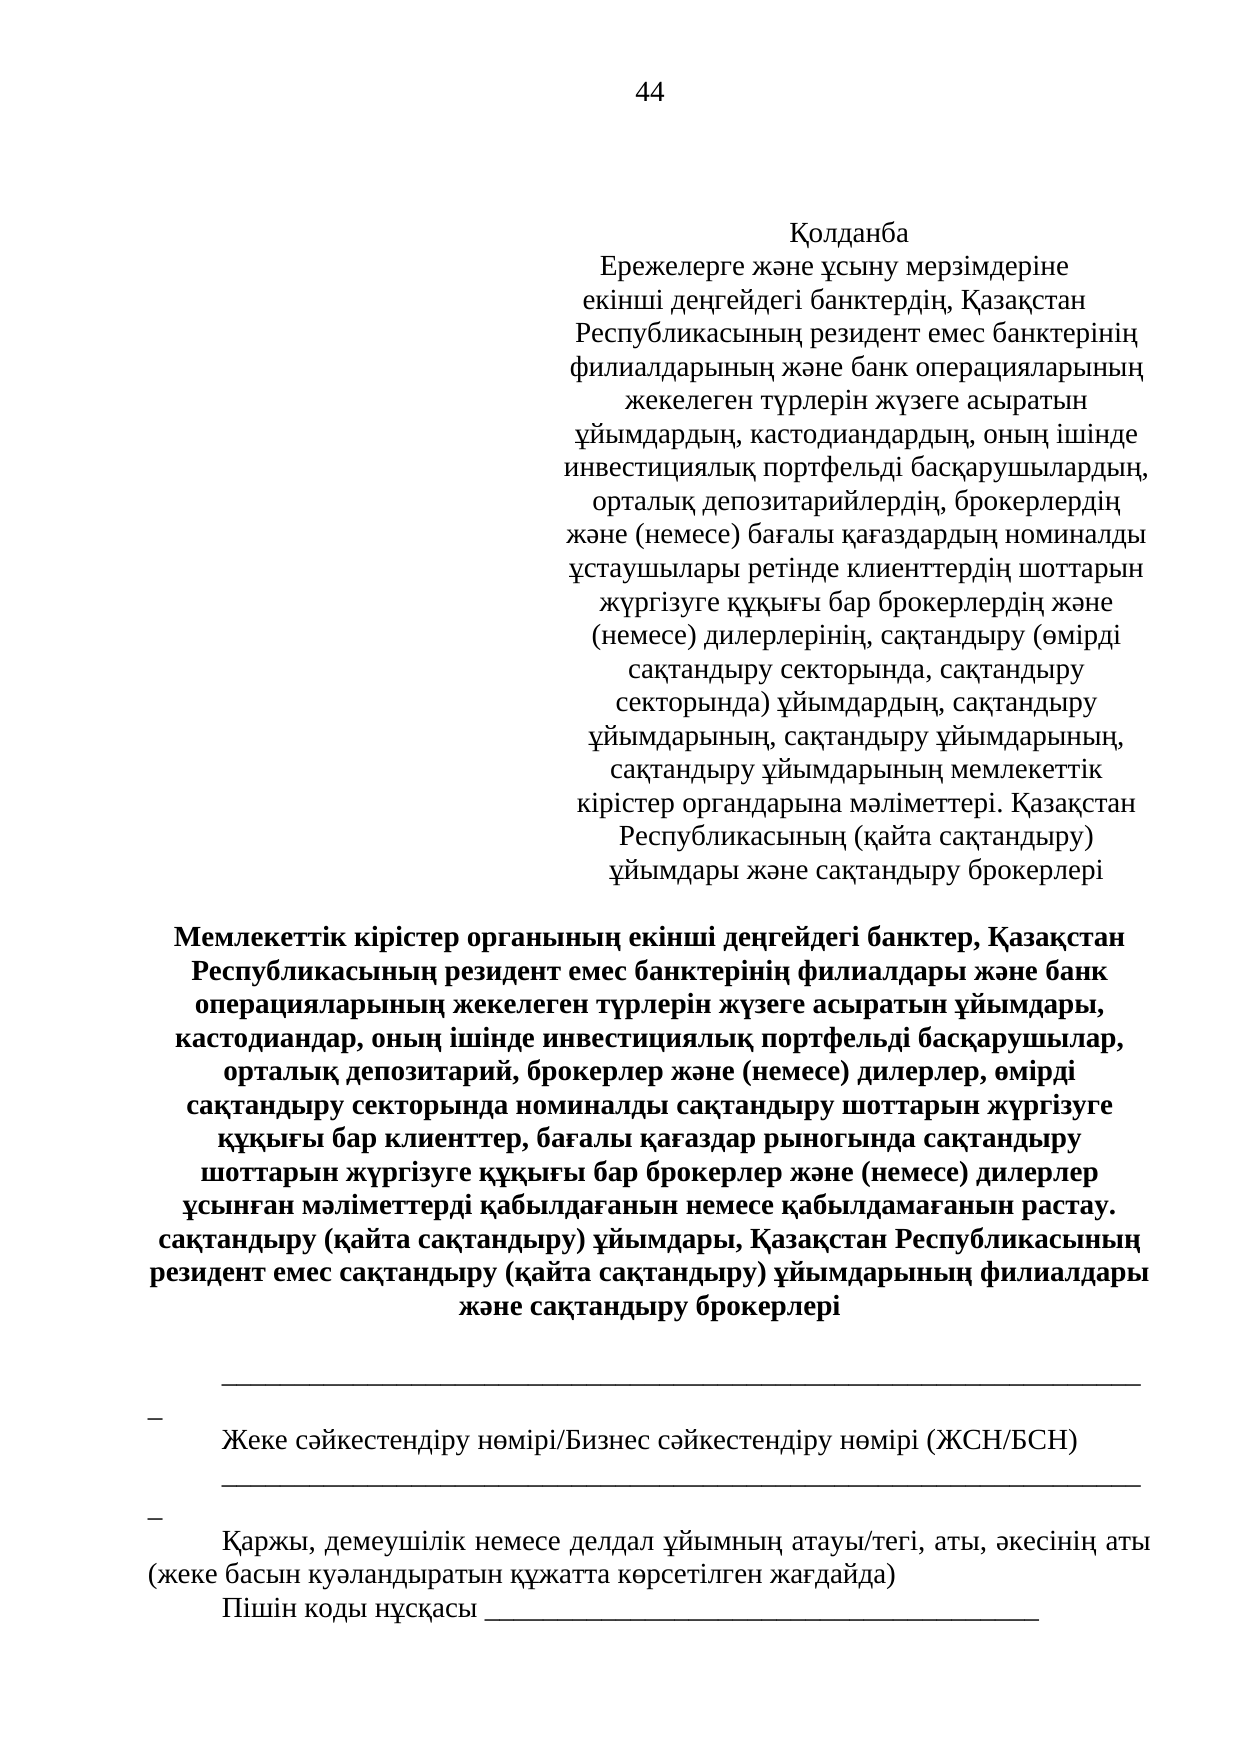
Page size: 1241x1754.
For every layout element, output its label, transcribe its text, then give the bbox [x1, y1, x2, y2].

text Жеке сәйкестендіру нөмірі/Бизнес сәйкестендіру нөмірі (ЖСН/БСН) [148, 1422, 1152, 1456]
text екінші деңгейдегі банктердің, Қазақстан Республикасының резидент емес банктерінің филиалдарының және банк операцияларының жекелеген түрлерін жүзеге асыратын ұйымдардың, кастодиандардың, оның ішінде инвестициялық портфельді басқарушылардың, орталық депозитарийлердің, брокерлердің және (немесе) бағалы қағаздардың номиналды ұстаушылары ретінде клиенттердің шоттарын жүргізуге құқығы бар брокерлердің және (немесе) дилерлерінің, сақтандыру (өмірді сақтандыру секторында, сақтандыру секторында) ұйымдардың, сақтандыру ұйымдарының, сақтандыру ұйымдарының, сақтандыру ұйымдарының мемлекеттік кірістер органдарына мәліметтері. Қазақстан Республикасының (қайта сақтандыру) ұйымдары және сақтандыру брокерлері [517, 282, 1152, 886]
text Қаржы, демеушілік немесе делдал ұйымның атауы/тегі, аты, әкесінің аты (жеке басын куәландыратын құжатта көрсетілген жағдайда) [148, 1523, 1152, 1590]
text Ережелерге және ұсыну мерзімдеріне [517, 248, 1152, 282]
text ________________________________________________________________ [148, 1355, 1152, 1422]
text Пішін коды нұсқасы ______________________________________ [148, 1590, 1152, 1623]
text Қолданба [148, 215, 1152, 248]
text Мемлекеттік кірістер органының екінші деңгейдегі банктер, Қазақстан Республикасының резидент емес банктерінің филиалдары және банк операцияларының жекелеген түрлерін жүзеге асыратын ұйымдары, кастодиандар, оның ішінде инвестициялық портфельді басқарушылар, орталық депозитарий, брокерлер және (немесе) дилерлер, өмірді сақтандыру секторында номиналды сақтандыру шоттарын жүргізуге құқығы бар клиенттер, бағалы қағаздар рыногында сақтандыру шоттарын жүргізуге құқығы бар брокерлер және (немесе) дилерлер ұсынған мәліметтерді қабылдағанын немесе қабылдамағанын растау. сақтандыру (қайта сақтандыру) ұйымдары, Қазақстан Республикасының резидент емес сақтандыру (қайта сақтандыру) ұйымдарының филиалдары және сақтандыру брокерлері [148, 919, 1152, 1322]
text ________________________________________________________________ [148, 1456, 1152, 1523]
